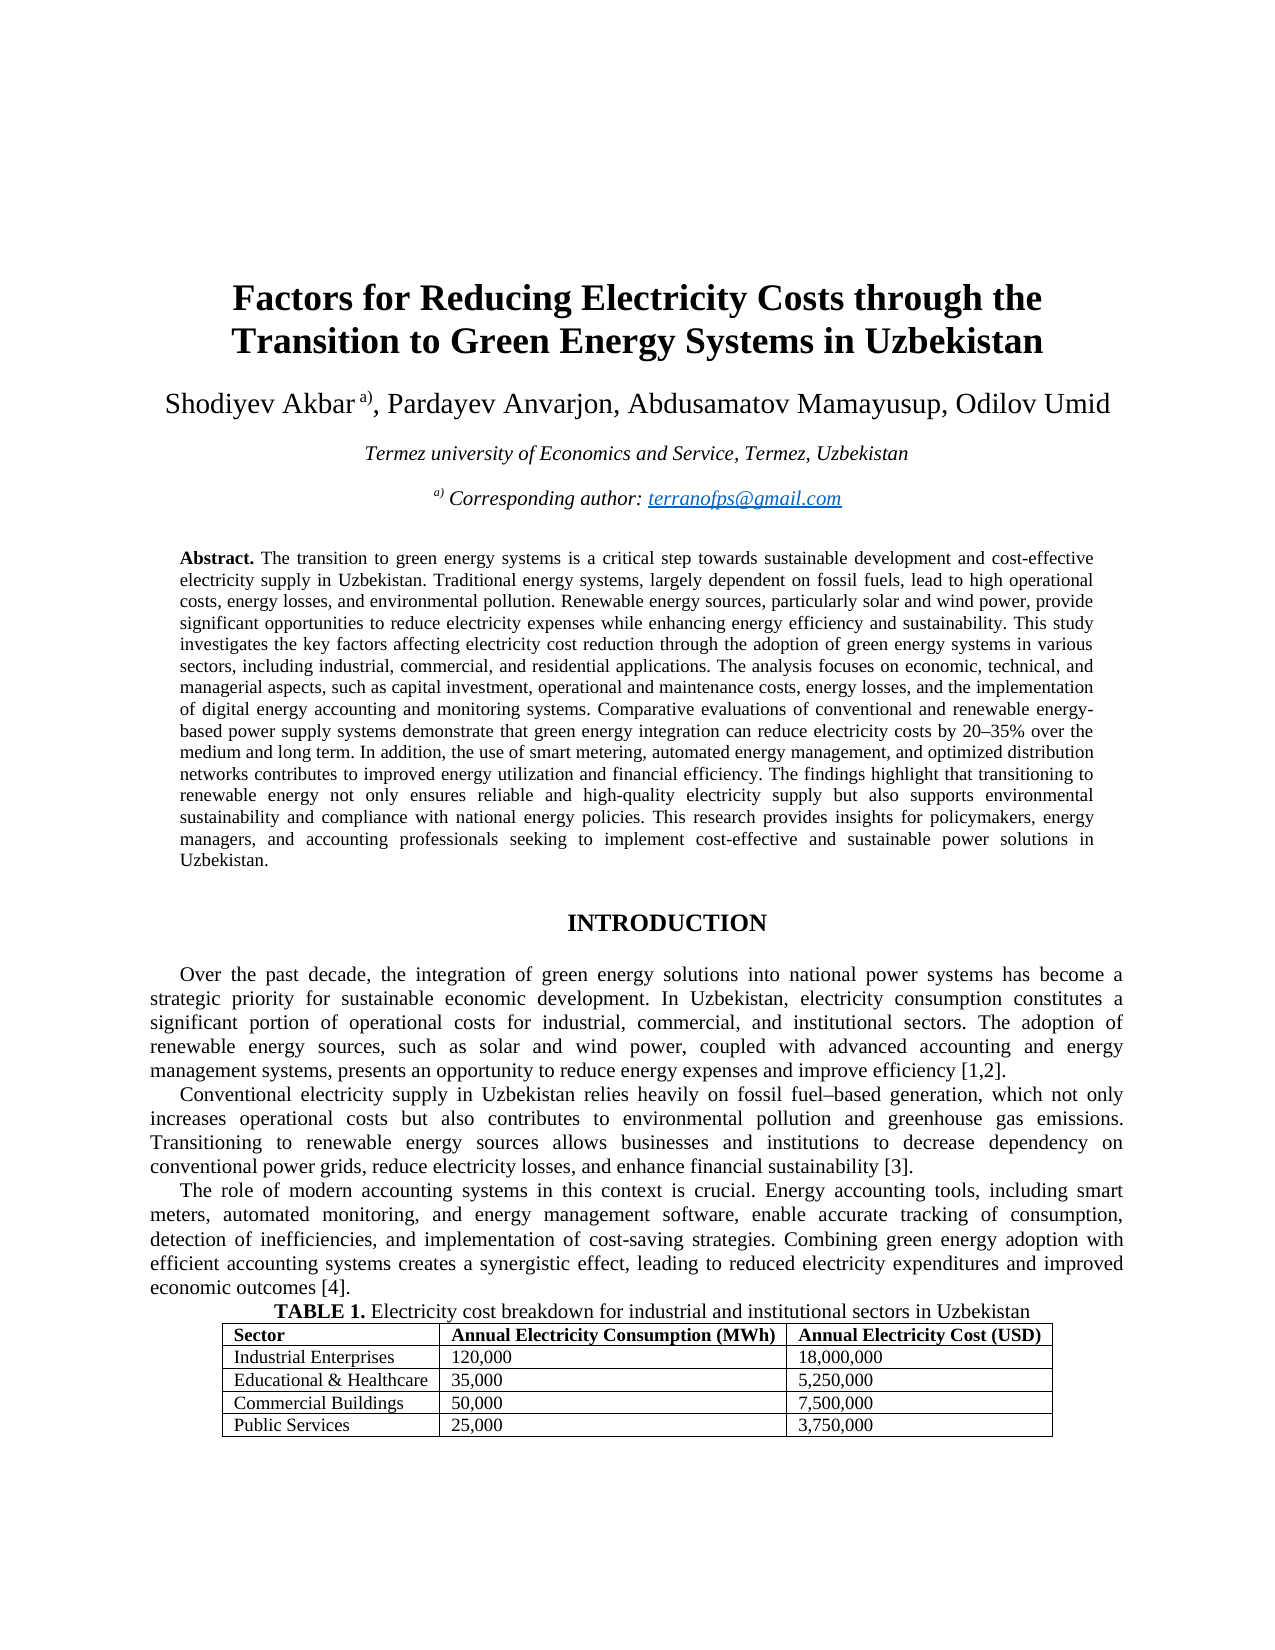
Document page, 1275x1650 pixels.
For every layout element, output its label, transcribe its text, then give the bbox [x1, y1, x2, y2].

table_cell Educational & Healthcare [223, 1369, 439, 1391]
table_cell 120,000 [440, 1346, 786, 1368]
text a) Corresponding author: terranofps@gmail.com [150, 486, 1125, 509]
table_cell 18,000,000 [787, 1346, 1052, 1368]
table_cell 25,000 [440, 1414, 786, 1436]
table_header Annual Electricity Consumption (MWh) [440, 1324, 786, 1345]
table_cell 3,750,000 [787, 1414, 1052, 1436]
text The role of modern accounting systems in this context is crucial. Energy accounting tools, including smart meters, automated monitoring, and energy management software, enable accurate tracking of consumption, detection of inefficiencies, and implementation of cost-saving strategies. Combining green energy adoption with efficient accounting systems creates a synergistic effect, leading to reduced electricity expenditures and improved economic outcomes [4]. [150, 1178, 1125, 1299]
table_cell 50,000 [440, 1392, 786, 1413]
table_cell Industrial Enterprises [223, 1346, 439, 1368]
table_cell 7,500,000 [787, 1392, 1052, 1413]
text Conventional electricity supply in Uzbekistan relies heavily on fossil fuel–based generation, which not only increases operational costs but also contributes to environmental pollution and greenhouse gas emissions. Transitioning to renewable energy sources allows businesses and institutions to decrease dependency on conventional power grids, reduce electricity losses, and enhance financial sustainability [3]. [150, 1082, 1125, 1178]
table_cell 35,000 [440, 1369, 786, 1391]
text Factors for Reducing Electricity Costs through the Transition to Green Energy Systems in Uzbekistan [150, 275, 1125, 361]
table_cell 5,250,000 [787, 1369, 1052, 1391]
table_cell Commercial Buildings [223, 1392, 439, 1413]
table_header Annual Electricity Cost (USD) [787, 1324, 1052, 1345]
text INTRODUCTION [150, 908, 1125, 937]
text Over the past decade, the integration of green energy solutions into national power systems has become a strategic priority for sustainable economic development. In Uzbekistan, electricity consumption constitutes a significant portion of operational costs for industrial, commercial, and institutional sectors. The adoption of renewable energy sources, such as solar and wind power, coupled with advanced accounting and energy management systems, presents an opportunity to reduce energy expenses and improve efficiency [1,2]. [150, 962, 1125, 1082]
text Termez university of Economics and Service, Termez, Uzbekistan [150, 441, 1125, 465]
table_cell Public Services [223, 1414, 439, 1436]
text TABLE 1. Electricity cost breakdown for industrial and institutional sectors in Uzbekistan [150, 1299, 1125, 1323]
table_header Sector [223, 1324, 439, 1345]
text Abstract. The transition to green energy systems is a critical step towards sustainable development and cost-effective electricity supply in Uzbekistan. Traditional energy systems, largely dependent on fossil fuels, lead to high operational costs, energy losses, and environmental pollution. Renewable energy sources, particularly solar and wind power, provide significant opportunities to reduce electricity expenses while enhancing energy efficiency and sustainability. This study investigates the key factors affecting electricity cost reduction through the adoption of green energy systems in various sectors, including industrial, commercial, and residential applications. The analysis focuses on economic, technical, and managerial aspects, such as capital investment, operational and maintenance costs, energy losses, and the implementation of digital energy accounting and monitoring systems. Comparative evaluations of conventional and renewable energy-based power supply systems demonstrate that green energy integration can reduce electricity costs by 20–35% over the medium and long term. In addition, the use of smart metering, automated energy management, and optimized distribution networks contributes to improved energy utilization and financial efficiency. The findings highlight that transitioning to renewable energy not only ensures reliable and high-quality electricity supply but also supports environmental sustainability and compliance with national energy policies. This research provides insights for policymakers, energy managers, and accounting professionals seeking to implement cost-effective and sustainable power solutions in Uzbekistan. [179, 547, 1095, 871]
text Shodiyev Akbar a), Pardayev Anvarjon, Abdusamatov Mamayusup, Odilov Umid [150, 386, 1125, 420]
